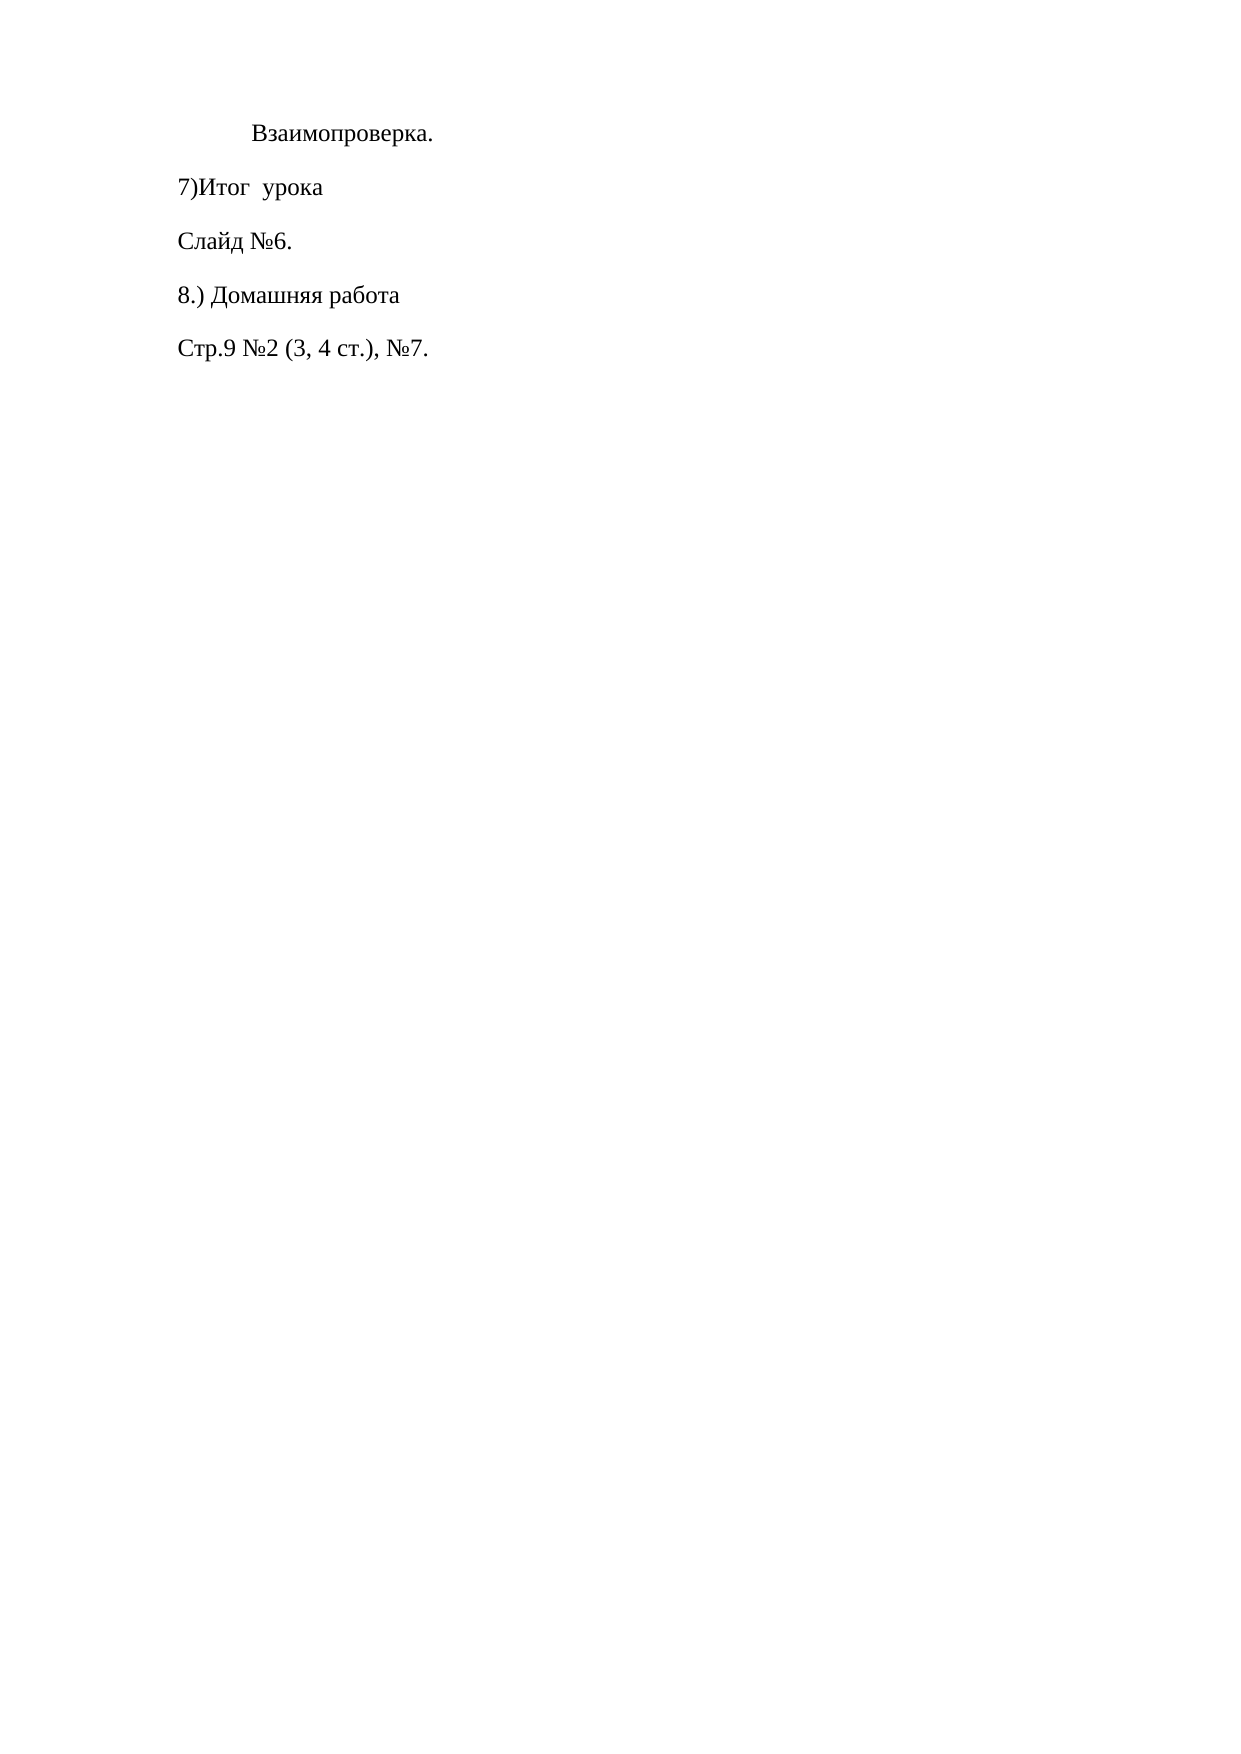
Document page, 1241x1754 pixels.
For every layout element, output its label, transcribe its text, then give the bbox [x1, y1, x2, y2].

text Слайд №6. [177, 226, 1152, 254]
text 7)Итог урока [177, 172, 1152, 201]
text 8.) Домашняя работа [177, 280, 1152, 308]
text Взаимопроверка. [251, 118, 1152, 147]
text Стр.9 №2 (3, 4 ст.), №7. [177, 333, 1152, 362]
